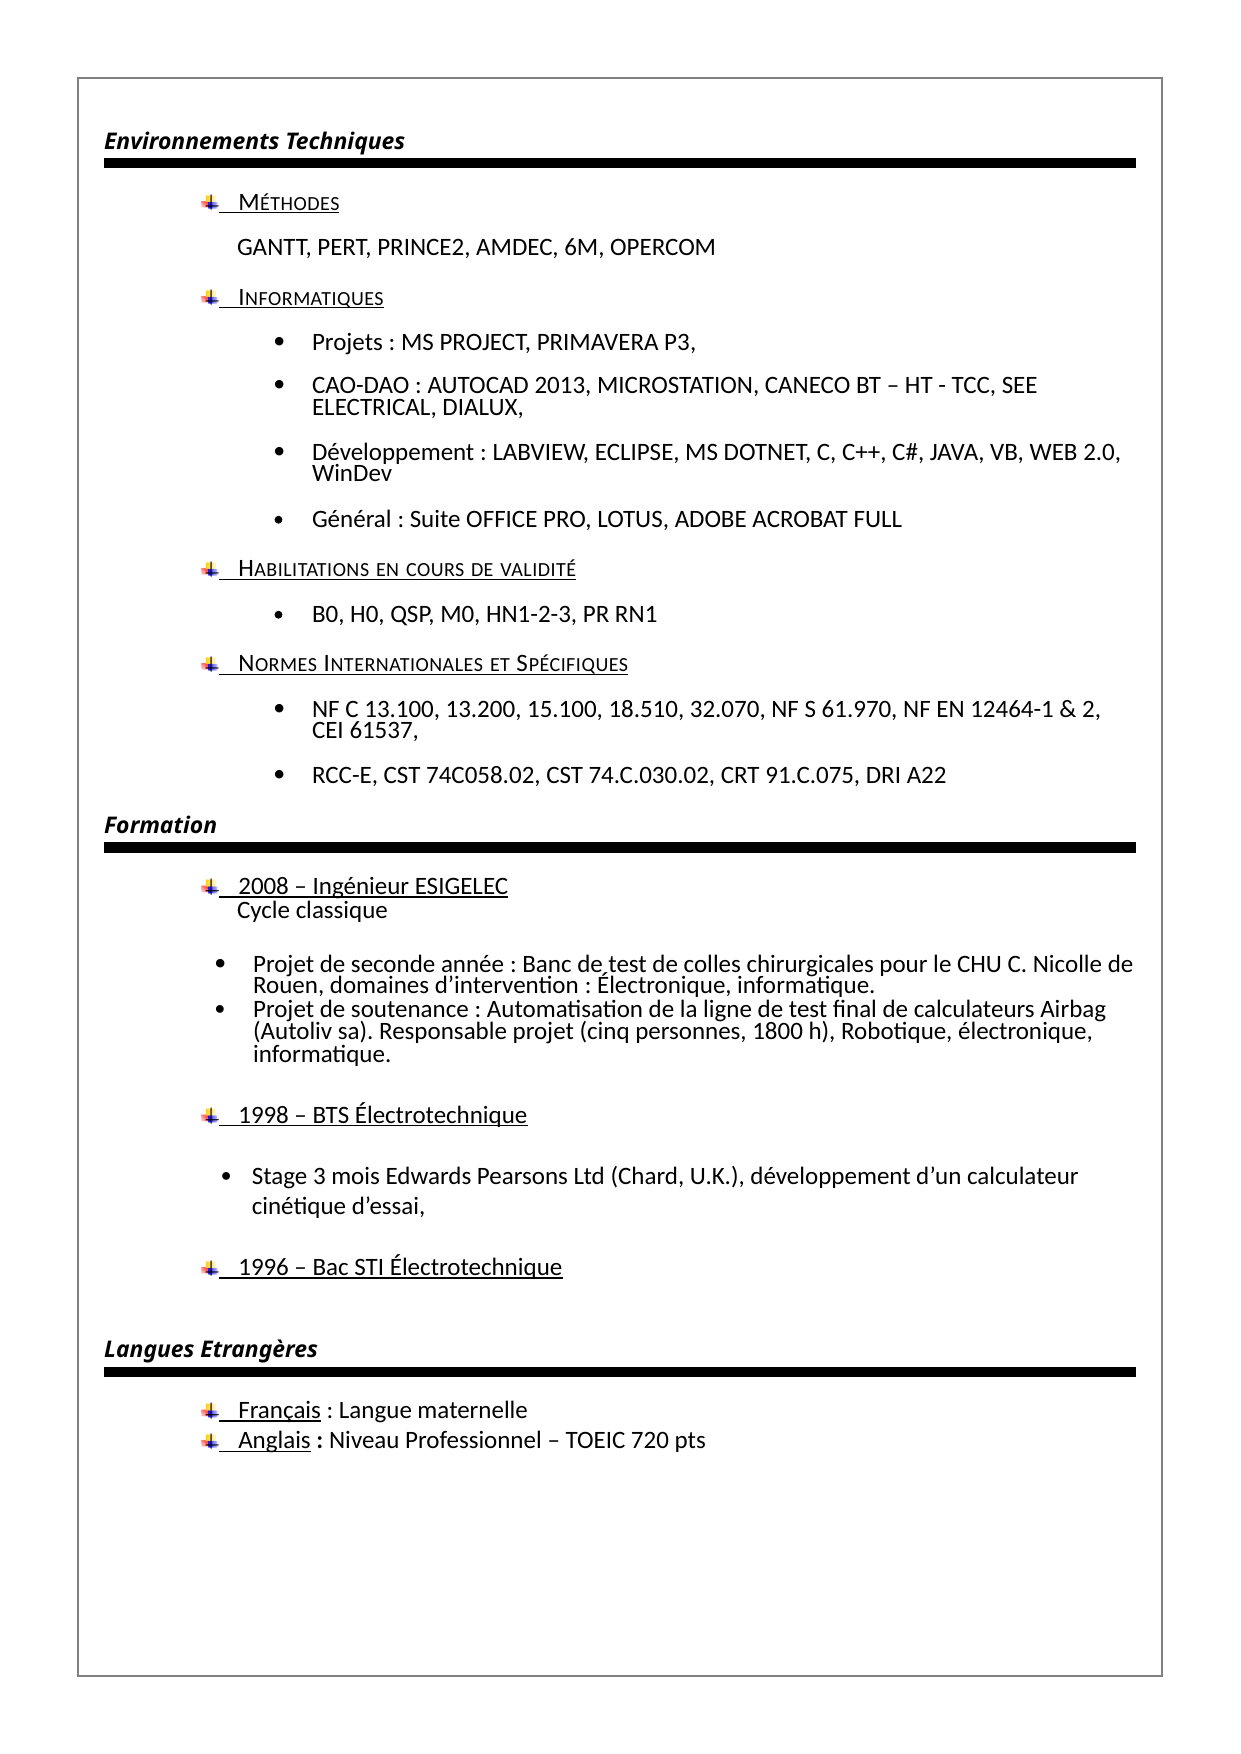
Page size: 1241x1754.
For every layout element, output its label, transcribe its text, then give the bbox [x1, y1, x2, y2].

list 1996 – Bac STI Électrotechnique [201, 1251, 1136, 1282]
picture [201, 1432, 219, 1449]
picture [201, 193, 219, 210]
list Anglais : Niveau Professionnel – TOEIC 720 pts [201, 1425, 1136, 1455]
picture [201, 1259, 219, 1276]
list Projets : MS PROJECT, PRIMAVERA P3, [275, 332, 1136, 355]
list Informatiques [201, 281, 1136, 311]
picture [201, 877, 219, 895]
list Normes Internationales et Spécifiques [201, 647, 1136, 678]
list Habilitations en cours de validité [201, 552, 1136, 583]
list Général : Suite OFFICE PRO, LOTUS, ADOBE ACROBAT FULL [275, 509, 1136, 532]
list GANTT, PERT, PRINCE2, AMDEC, 6M, OPERCOM [237, 237, 1136, 260]
picture [201, 560, 219, 577]
subtitle Formation [104, 809, 1136, 842]
list B0, H0, QSP, M0, HN1-2-3, PR RN1 [275, 604, 1136, 627]
subtitle Langues Etrangères [104, 1333, 1136, 1367]
list Projet de soutenance : Automatisation de la ligne de test final de calculateurs Airbag (Autoliv sa). Responsable projet (cinq personnes, 1800 h), Robotique, électronique, informatique. [216, 999, 1136, 1068]
list CAO-DAO : AUTOCAD 2013, MICROSTATION, CANECO BT – HT - TCC, SEE ELECTRICAL, DIALUX, [275, 376, 1136, 421]
list 1998 – BTS Électrotechnique [201, 1099, 1136, 1129]
subtitle Environnements Techniques [104, 125, 1136, 158]
list Développement : LABVIEW, ECLIPSE, MS DOTNET, C, C++, C#, JAVA, VB, WEB 2.0, WinDev [275, 442, 1136, 488]
picture [201, 288, 219, 305]
list NF C 13.100, 13.200, 15.100, 18.510, 32.070, NF S 61.970, NF EN 12464-1 & 2, CEI 61537, [275, 699, 1136, 744]
list Stage 3 mois Edwards Pearsons Ltd (Chard, U.K.), développement d’un calculateur cinétique d’essai, [222, 1160, 1136, 1221]
picture [201, 1401, 219, 1419]
list Français : Langue maternelle [201, 1394, 1136, 1425]
list Cycle classique [237, 901, 1136, 923]
list Projet de seconde année : Banc de test de colles chirurgicales pour le CHU C. Nicolle de Rouen, domaines d’intervention : Électronique, informatique. [216, 954, 1136, 999]
picture [201, 1106, 219, 1124]
picture [201, 655, 219, 672]
list RCC-E, CST 74C058.02, CST 74.C.030.02, CRT 91.C.075, DRI A22 [275, 765, 1136, 788]
list Méthodes [201, 186, 1136, 216]
list 2008 – Ingénieur ESIGELEC [201, 870, 1136, 901]
